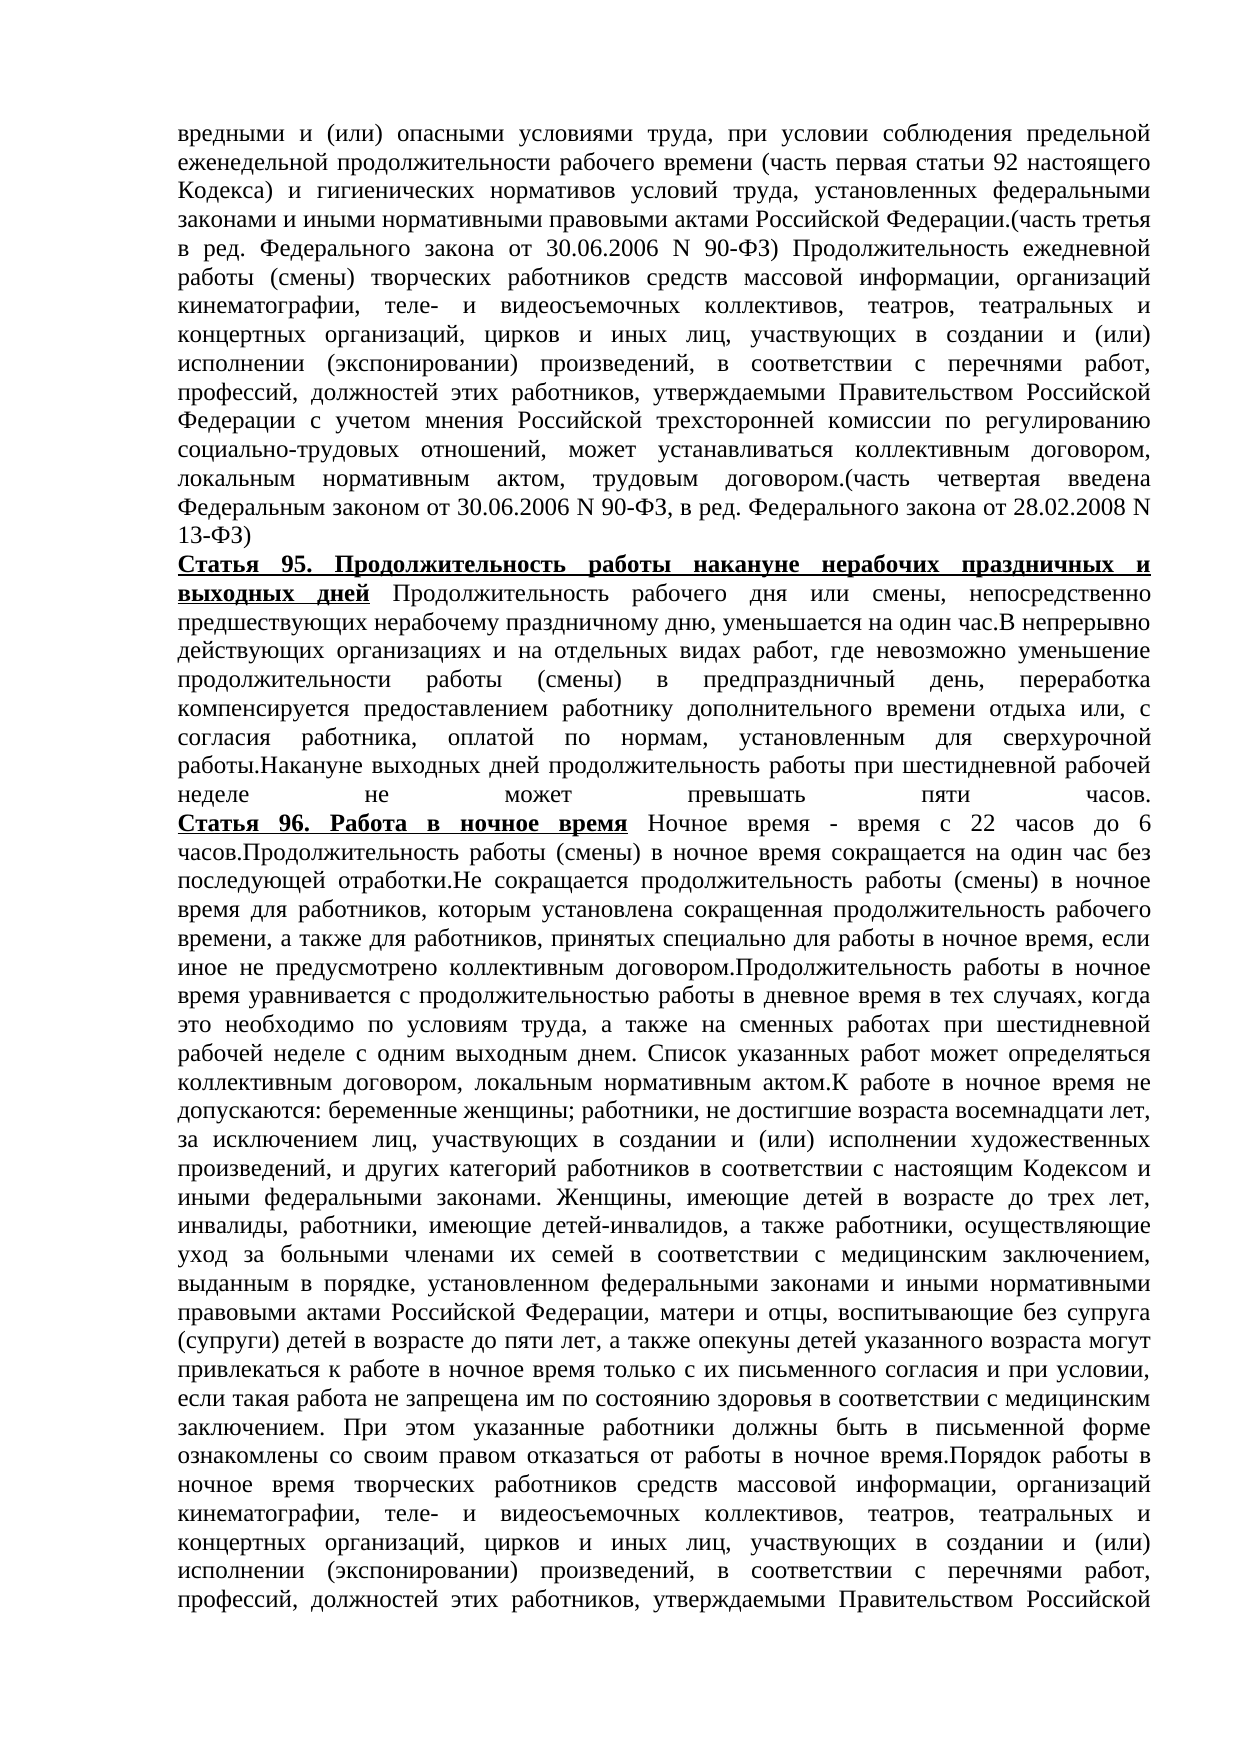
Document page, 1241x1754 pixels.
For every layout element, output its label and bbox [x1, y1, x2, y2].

text [177, 118, 1152, 1613]
